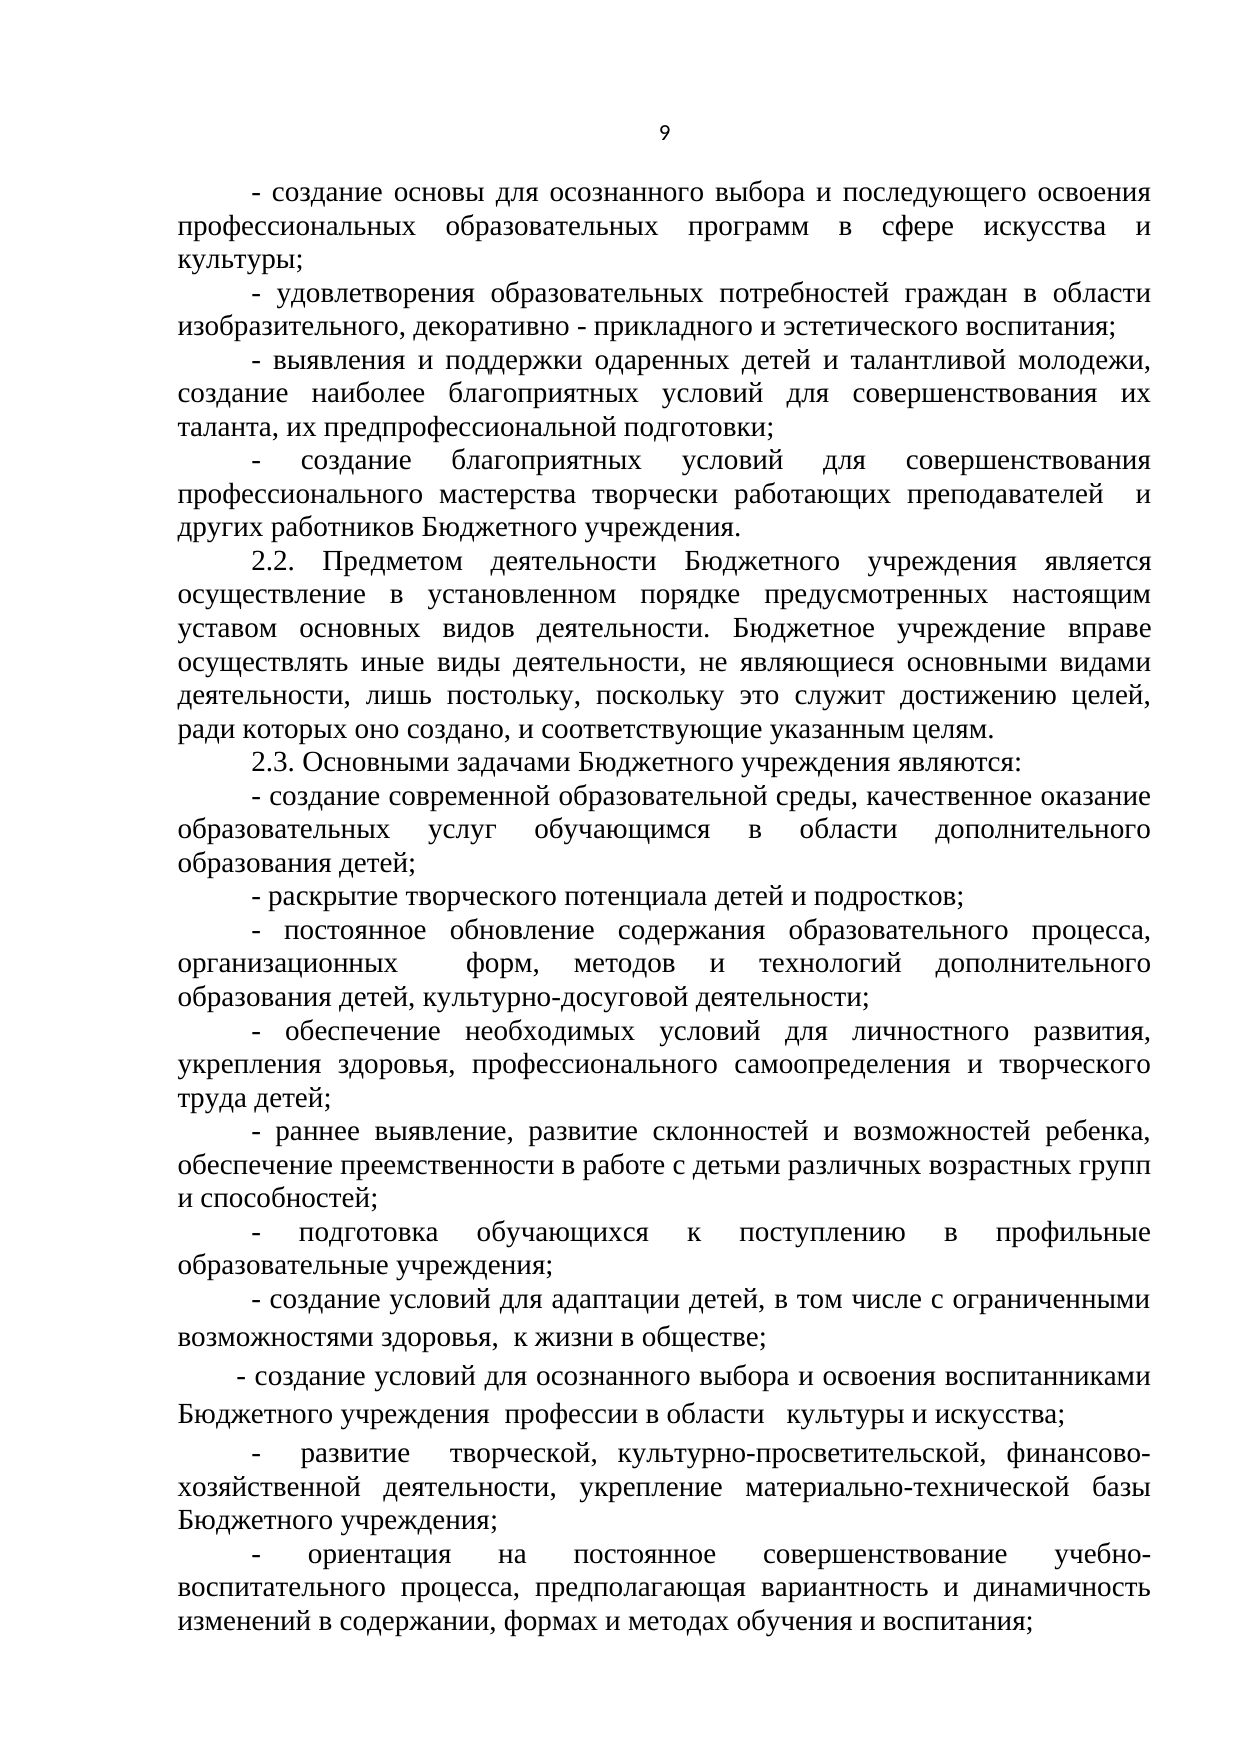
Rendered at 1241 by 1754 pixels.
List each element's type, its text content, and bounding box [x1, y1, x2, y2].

text - раннее выявление, развитие склонностей и возможностей ребенка, обеспечение преемственности в работе с детьми различных возрастных групп и способностей; [177, 1113, 1152, 1214]
text - создание современной образовательной среды, качественное оказание образовательных услуг обучающимся в области дополнительного образования детей; [177, 778, 1152, 878]
text 2.3. Основными задачами Бюджетного учреждения являются: [177, 744, 1152, 778]
text - удовлетворения образовательных потребностей граждан в области изобразительного, декоративно - прикладного и эстетического воспитания; [177, 275, 1152, 342]
text - выявления и поддержки одаренных детей и талантливой молодежи, создание наиболее благоприятных условий для совершенствования их таланта, их предпрофессиональной подготовки; [177, 342, 1152, 442]
text - создание условий для адаптации детей, в том числе с ограниченными возможностями здоровья, к жизни в обществе; [177, 1281, 1152, 1353]
text - создание основы для осознанного выбора и последующего освоения профессиональных образовательных программ в сфере искусства и культуры; [177, 174, 1152, 275]
text - постоянное обновление содержания образовательного процесса, организационных форм, методов и технологий дополнительного образования детей, культурно-досуговой деятельности; [177, 912, 1152, 1013]
text 2.2. Предметом деятельности Бюджетного учреждения является осуществление в установленном порядке предусмотренных настоящим уставом основных видов деятельности. Бюджетное учреждение вправе осуществлять иные виды деятельности, не являющиеся основными видами деятельности, лишь постольку, поскольку это служит достижению целей, ради которых оно создано, и соответствующие указанным целям. [177, 543, 1152, 744]
text - обеспечение необходимых условий для личностного развития, укрепления здоровья, профессионального самоопределения и творческого труда детей; [177, 1013, 1152, 1113]
text - раскрытие творческого потенциала детей и подростков; [177, 878, 1152, 912]
text - создание условий для осознанного выбора и освоения воспитанниками Бюджетного учреждения профессии в области культуры и искусства; [177, 1358, 1152, 1430]
text - подготовка обучающихся к поступлению в профильные образовательные учреждения; [177, 1214, 1152, 1281]
text - ориентация на постоянное совершенствование учебно-воспитательного процесса, предполагающая вариантность и динамичность изменений в содержании, формах и методах обучения и воспитания; [177, 1536, 1152, 1636]
text - создание благоприятных условий для совершенствования профессионального мастерства творчески работающих преподавателей и других работников Бюджетного учреждения. [177, 442, 1152, 543]
text - развитие творческой, культурно-просветительской, финансово-хозяйственной деятельности, укрепление материально-технической базы Бюджетного учреждения; [177, 1435, 1152, 1536]
